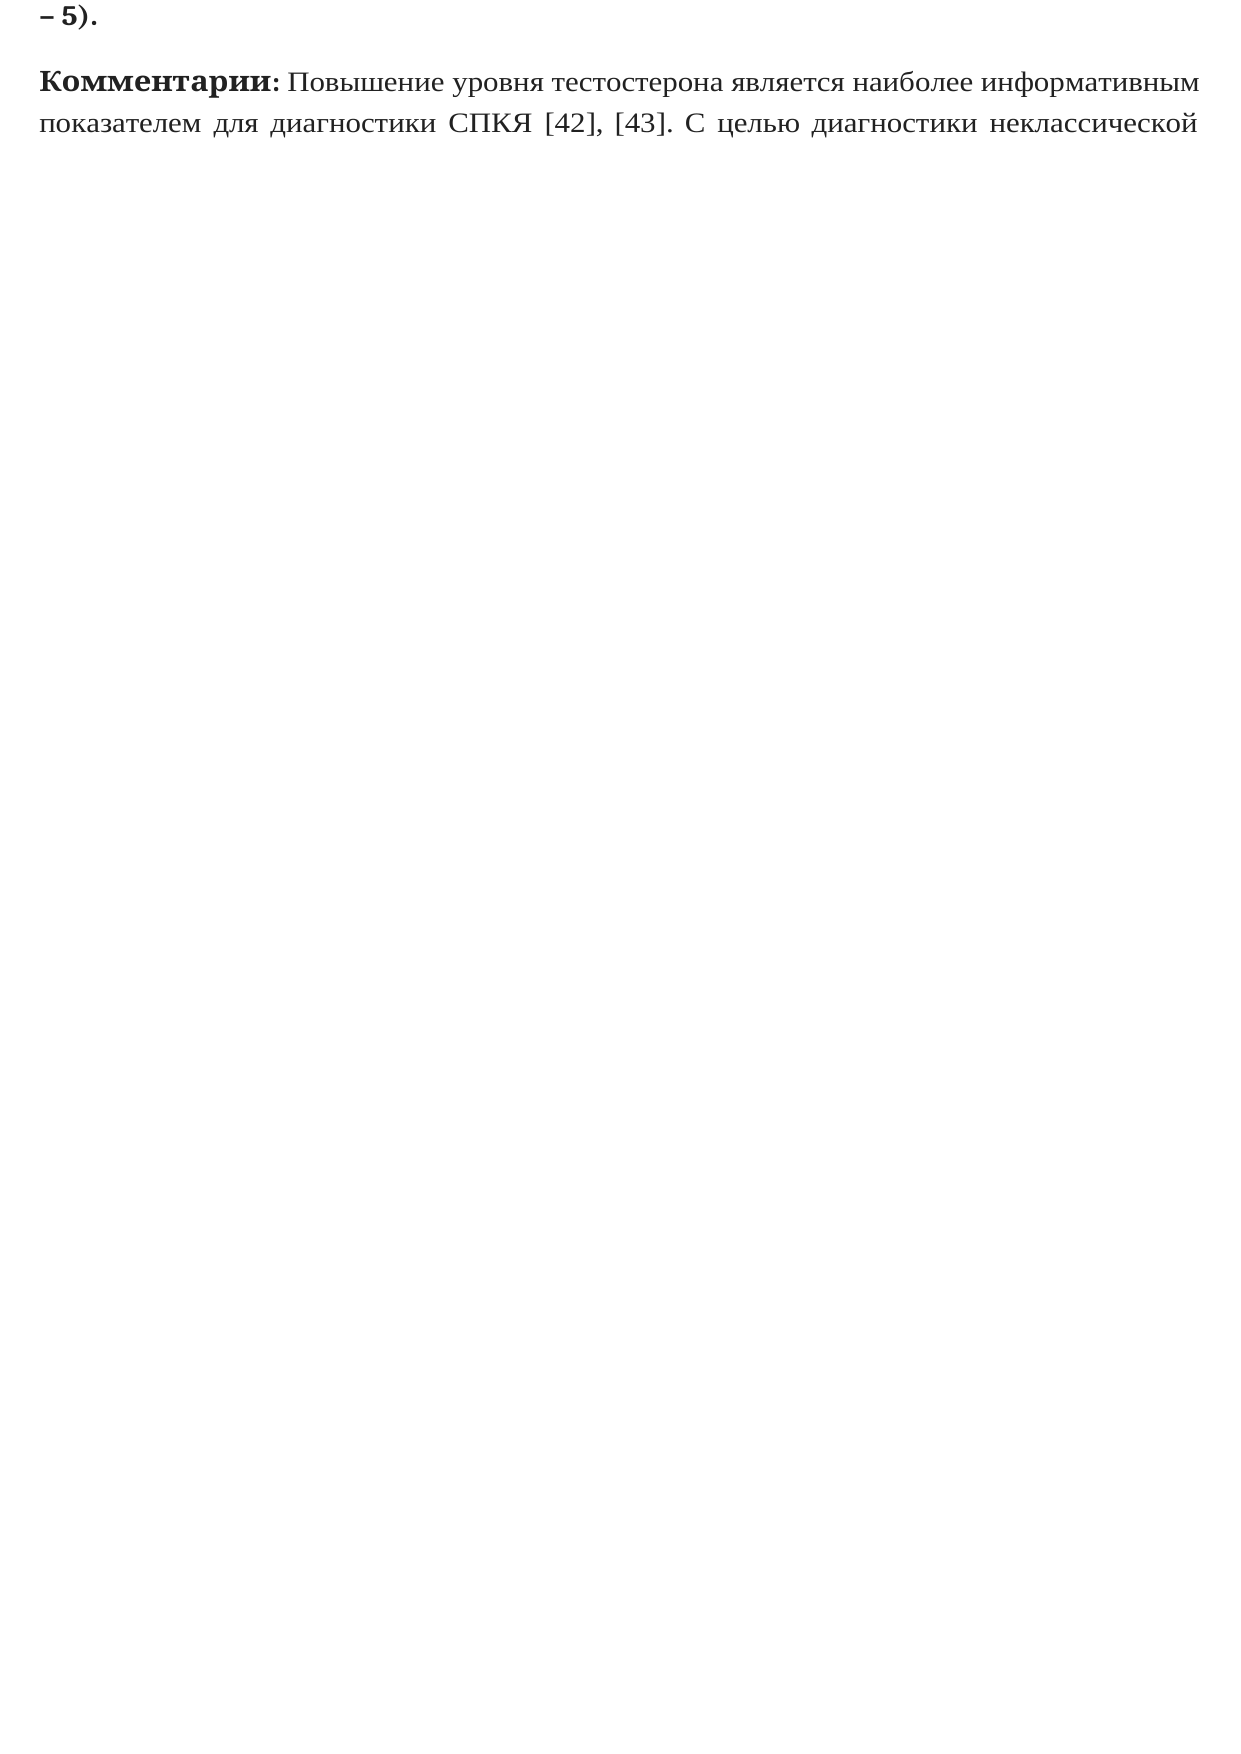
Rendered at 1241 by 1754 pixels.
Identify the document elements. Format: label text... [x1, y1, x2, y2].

text – 5). [39, 0, 1213, 32]
text Комментарии: Повышение уровня тестостерона является наиболее информативным показателем для диагностики СПКЯ [42], [43]. С целью диагностики неклассической [39, 65, 1201, 139]
